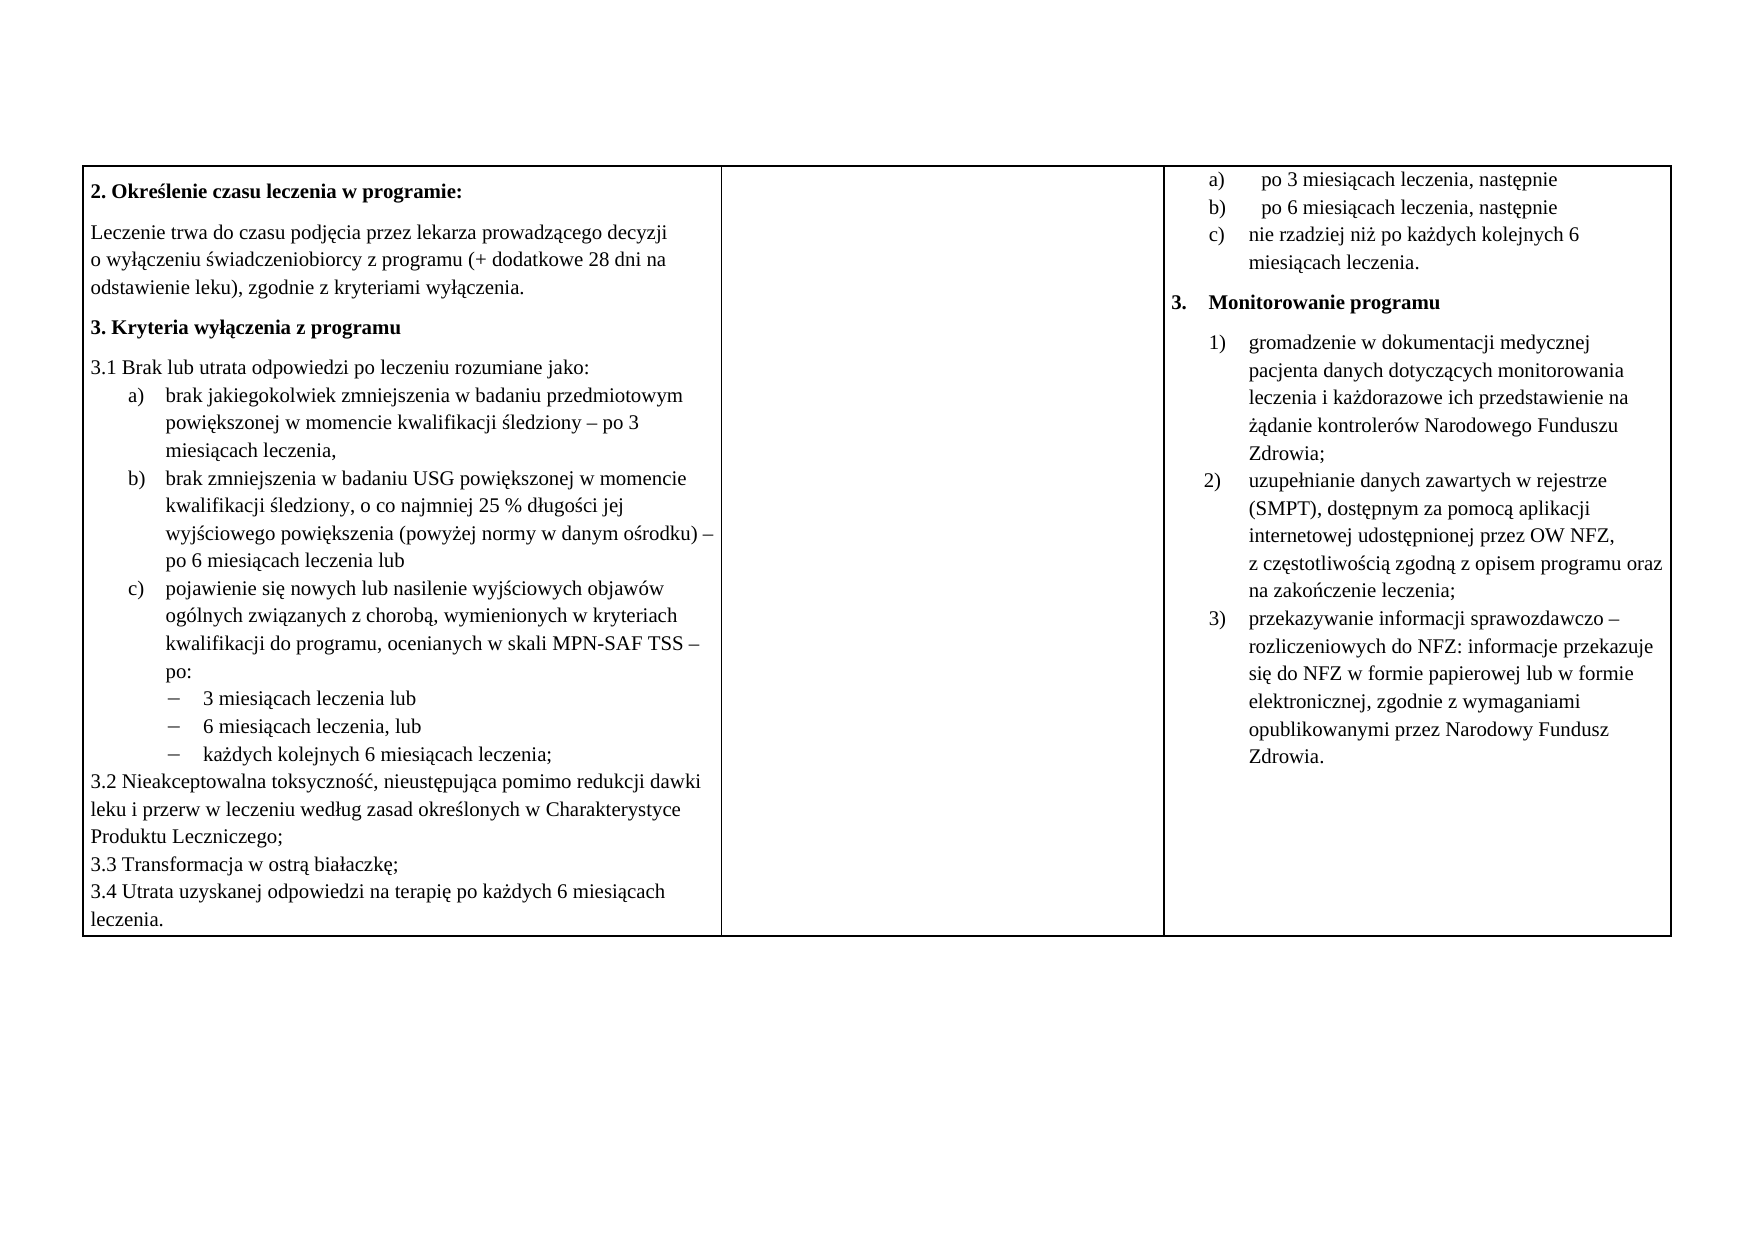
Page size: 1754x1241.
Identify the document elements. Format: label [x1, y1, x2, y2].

table_cell [84, 167, 721, 935]
table_cell [722, 167, 1163, 935]
table_cell [1165, 167, 1670, 935]
